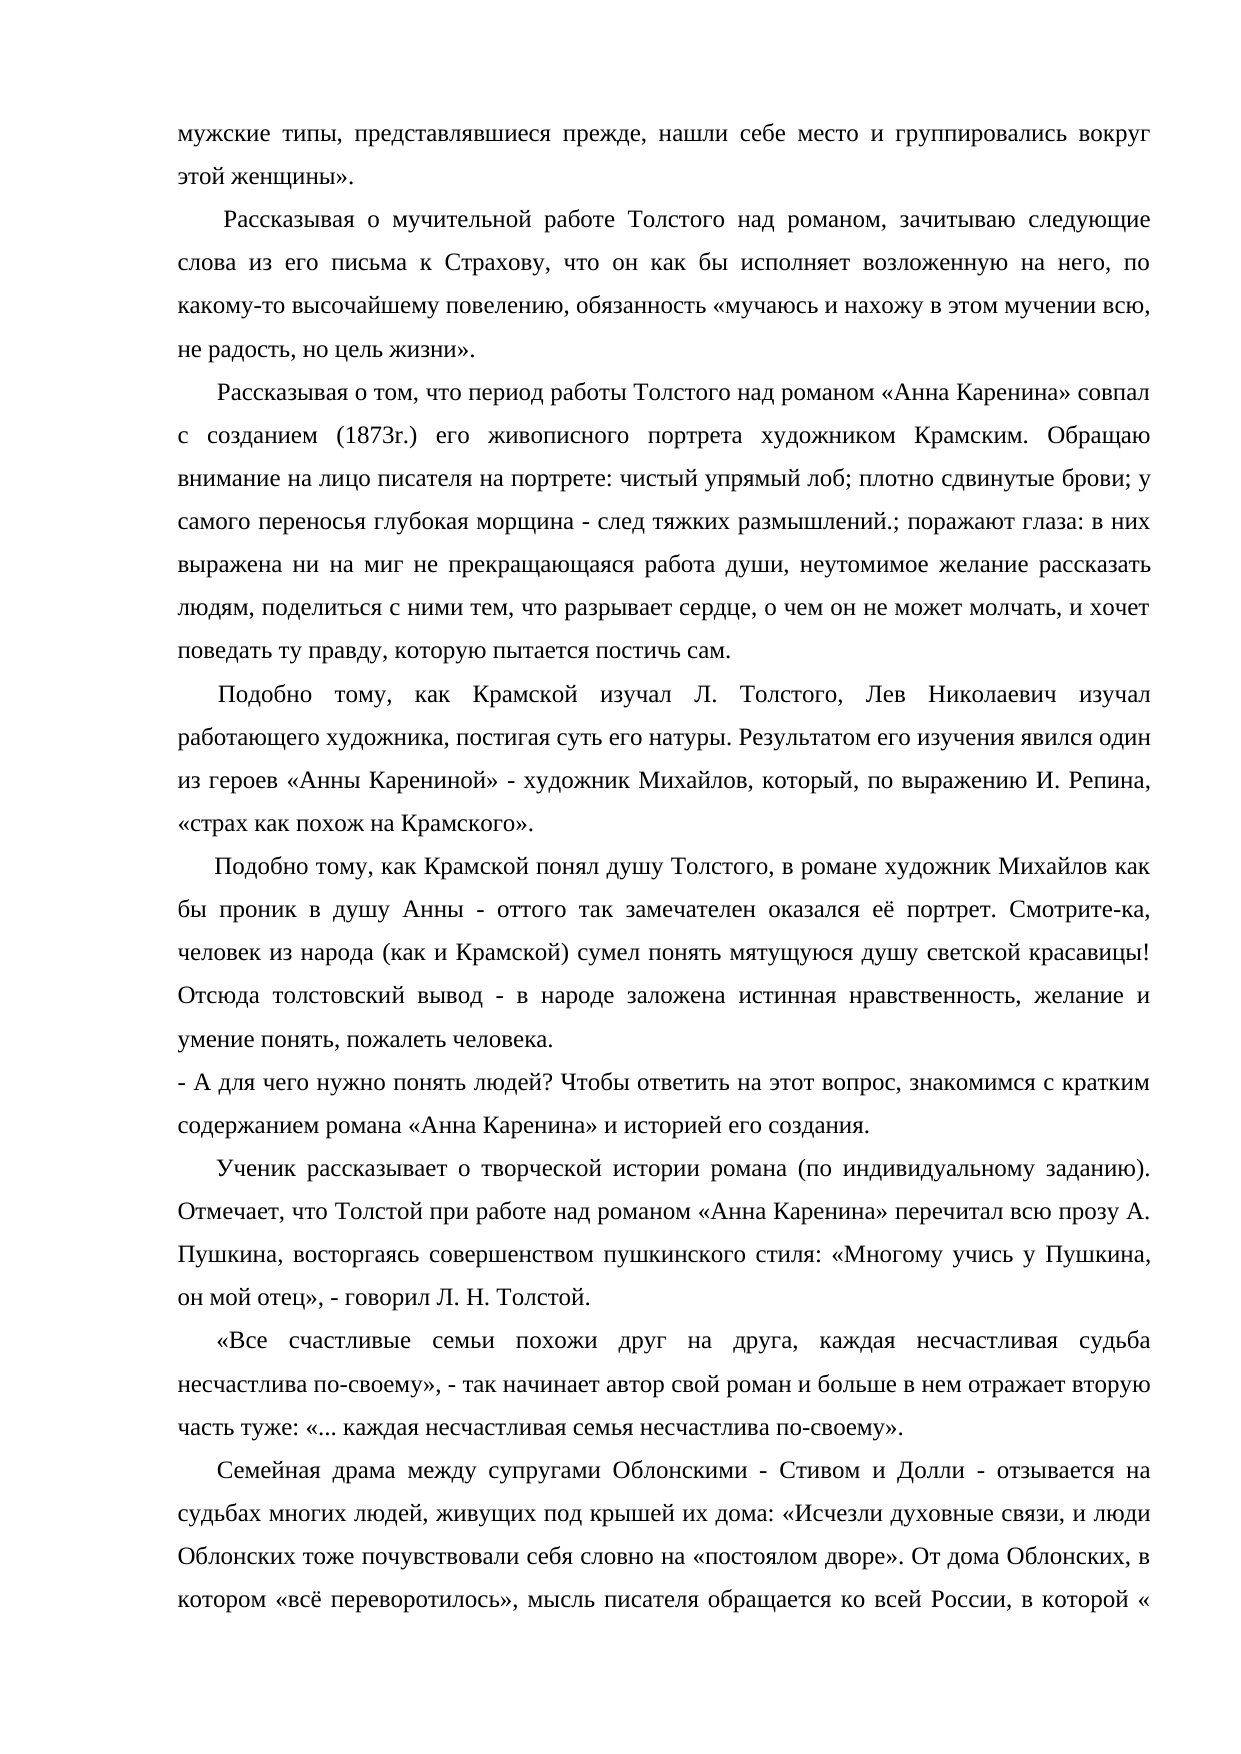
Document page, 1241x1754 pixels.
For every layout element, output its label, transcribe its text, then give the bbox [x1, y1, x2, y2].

text Рассказывая о том, что период работы Толстого над романом «Анна Каренина» совпал с созданием (1873r.) его живописного портрета художником Крамским. Обращаю внимание на лицо писателя на портрете: чистый упрямый лоб; плотно сдвинутые брови; у самого переносья глубокая морщина - след тяжких размышлений.; поражают глаза: в них выражена ни на миг не прекращающаяся работа души, неутомимое желание рассказать людям, поделиться с ними тем, что разрывает сердце, о чем он не может молчать, и хочет поведать ту правду, которую пытается постичь сам. [177, 377, 1152, 664]
text Подобно тому, как Крамской понял душу Толстого, в романе художник Михайлов как бы проник в душу Анны - оттого так замечателен оказался её портрет. Смотрите-ка, человек из народа (как и Крамской) сумел понять мятущуюся душу светской красавицы! Отсюда толстовский вывод - в народе заложена истинная нравственность, желание и умение понять, пожалеть человека. [177, 851, 1152, 1052]
text - А для чего нужно понять людей? Чтобы ответить на этот вопрос, знакомимся с кратким содержанием романа «Анна Каренина» и историей его создания. [177, 1067, 1152, 1139]
text «Все счастливые семьи похожи друг на друга, каждая несчастливая судьба несчастлива по-своему», - так начинает автор свой роман и больше в нем отражает вторую часть туже: «... каждая несчастливая семья несчастлива по-своему». [177, 1326, 1152, 1441]
text Рассказывая о мучительной работе Толстого над романом, зачитываю следующие слова из его письма к Страхову, что он как бы исполняет возложенную на него, по какому-то высочайшему повелению, обязанность «мучаюсь и нахожу в этом мучении всю, не радость, но цель жизни». [177, 204, 1152, 362]
text Ученик рассказывает о творческой истории романа (по индивидуальному заданию). Отмечает, что Толстой при работе над романом «Анна Каренина» перечитал всю прозу А. Пушкина, восторгаясь совершенством пушкинского стиля: «Многому учись у Пушкина, он мой отец», - говорил Л. Н. Толстой. [177, 1153, 1152, 1311]
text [177, 118, 1152, 190]
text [177, 1455, 1152, 1613]
text Подобно тому, как Крамской изучал Л. Толстого, Лев Николаевич изучал работающего художника, постигая суть его натуры. Результатом его изучения явился один из героев «Анны Карениной» - художник Михайлов, который, по выражению И. Репина, «страх как похож на Крамского». [177, 679, 1152, 837]
